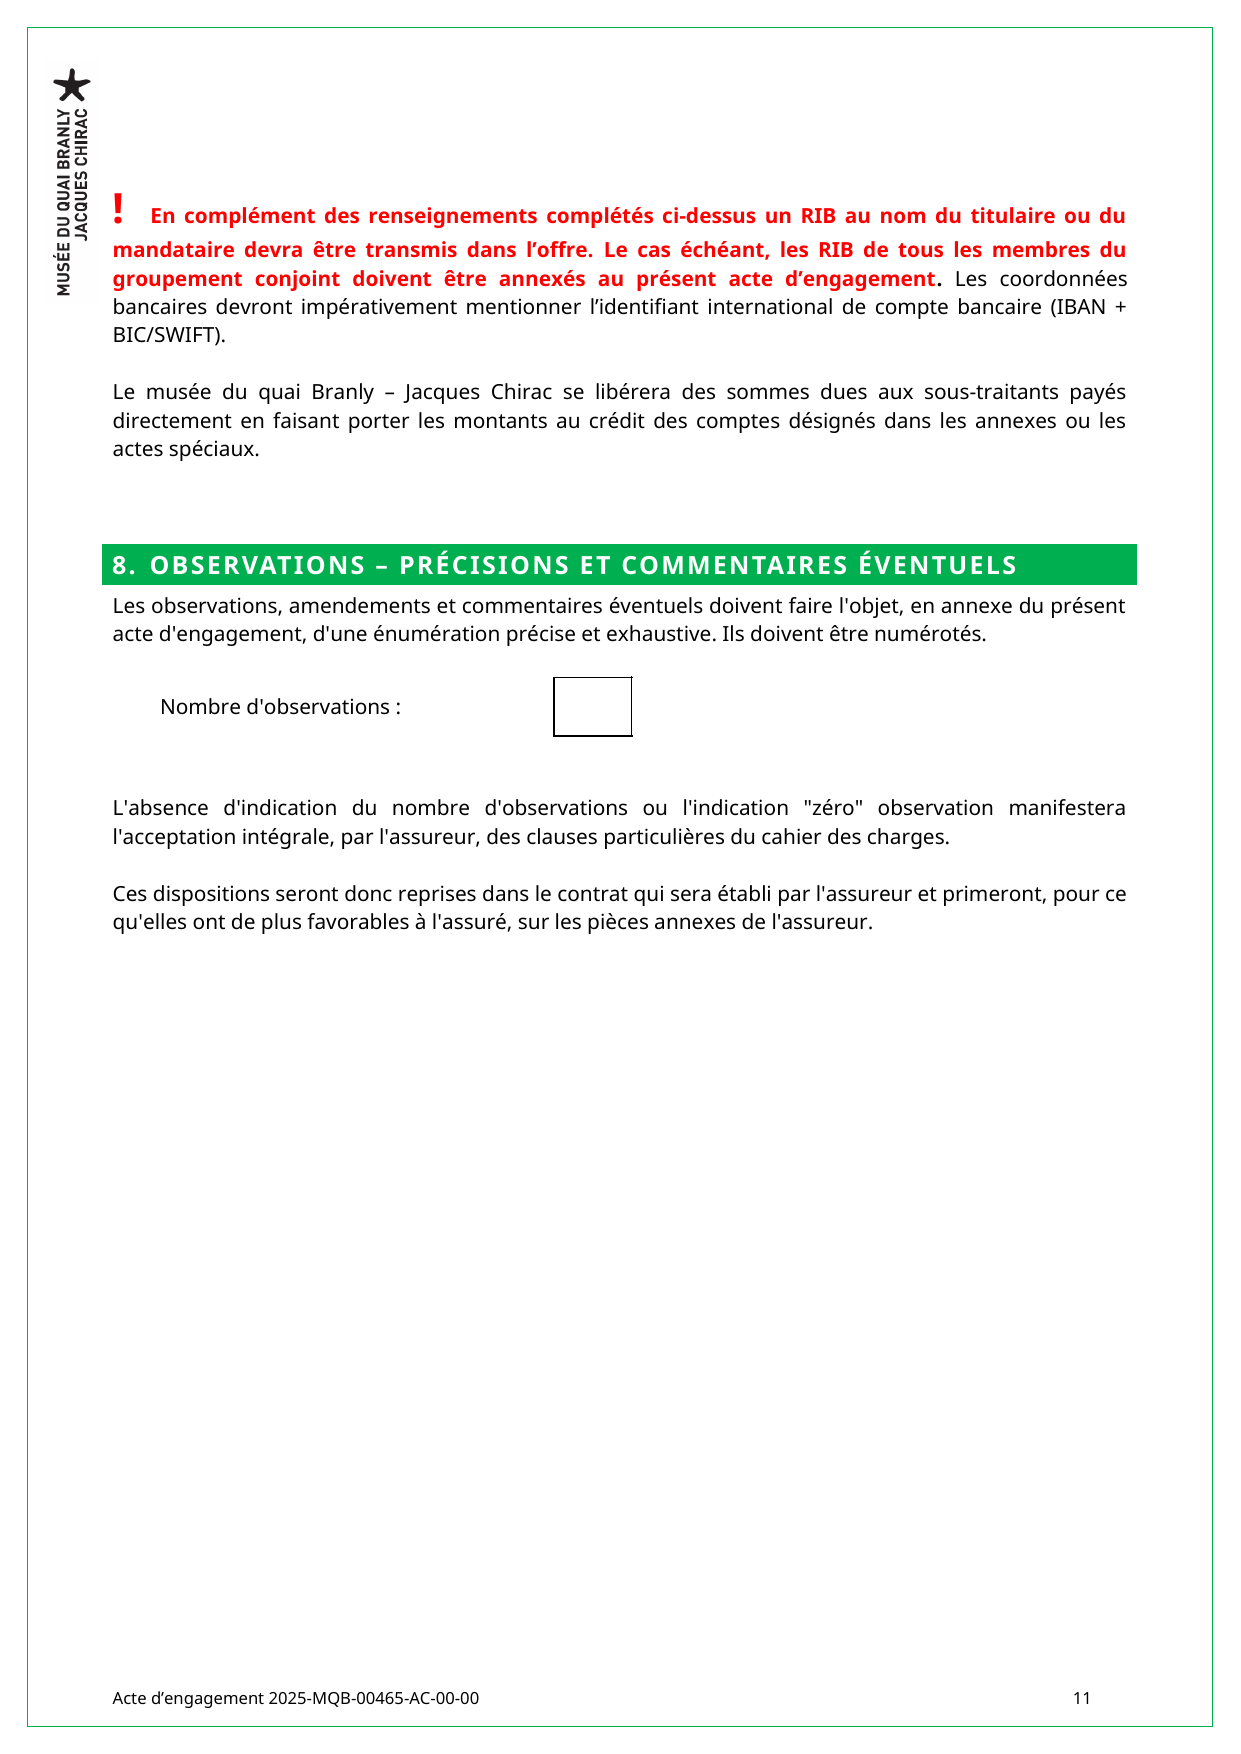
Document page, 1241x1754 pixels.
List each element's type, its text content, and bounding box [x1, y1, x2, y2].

text ! En complément des renseignements complétés ci-dessus un RIB au nom du titulaire ou du mandataire devra être transmis dans l’offre. Le cas échéant, les RIB de tous les membres du groupement conjoint doivent être annexés au présent acte d’engagement. Les coordonnées bancaires devront impérativement mentionner l’identifiant international de compte bancaire (IBAN + BIC/SWIFT). [112, 178, 1128, 349]
text Les observations, amendements et commentaires éventuels doivent faire l'objet, en annexe du présent acte d'engagement, d'une énumération précise et exhaustive. Ils doivent être numérotés. [112, 591, 1128, 648]
table_header Nombre d'observations : [153, 676, 554, 735]
text L'absence d'indication du nombre d'observations ou l'indication "zéro" observation manifestera l'acceptation intégrale, par l'assureur, des clauses particulières du cahier des charges. [112, 793, 1128, 850]
title Observations – Précisions et commentaires éventuels [104, 546, 1136, 584]
text Ces dispositions seront donc reprises dans le contrat qui sera établi par l'assureur et primeront, pour ce qu'elles ont de plus favorables à l'assuré, sur les pièces annexes de l'assureur. [112, 879, 1128, 936]
text Le musée du quai Branly – Jacques Chirac se libérera des sommes dues aux sous-traitants payés directement en faisant porter les montants au crédit des comptes désignés dans les annexes ou les actes spéciaux. [112, 377, 1128, 463]
table_header [555, 678, 631, 735]
